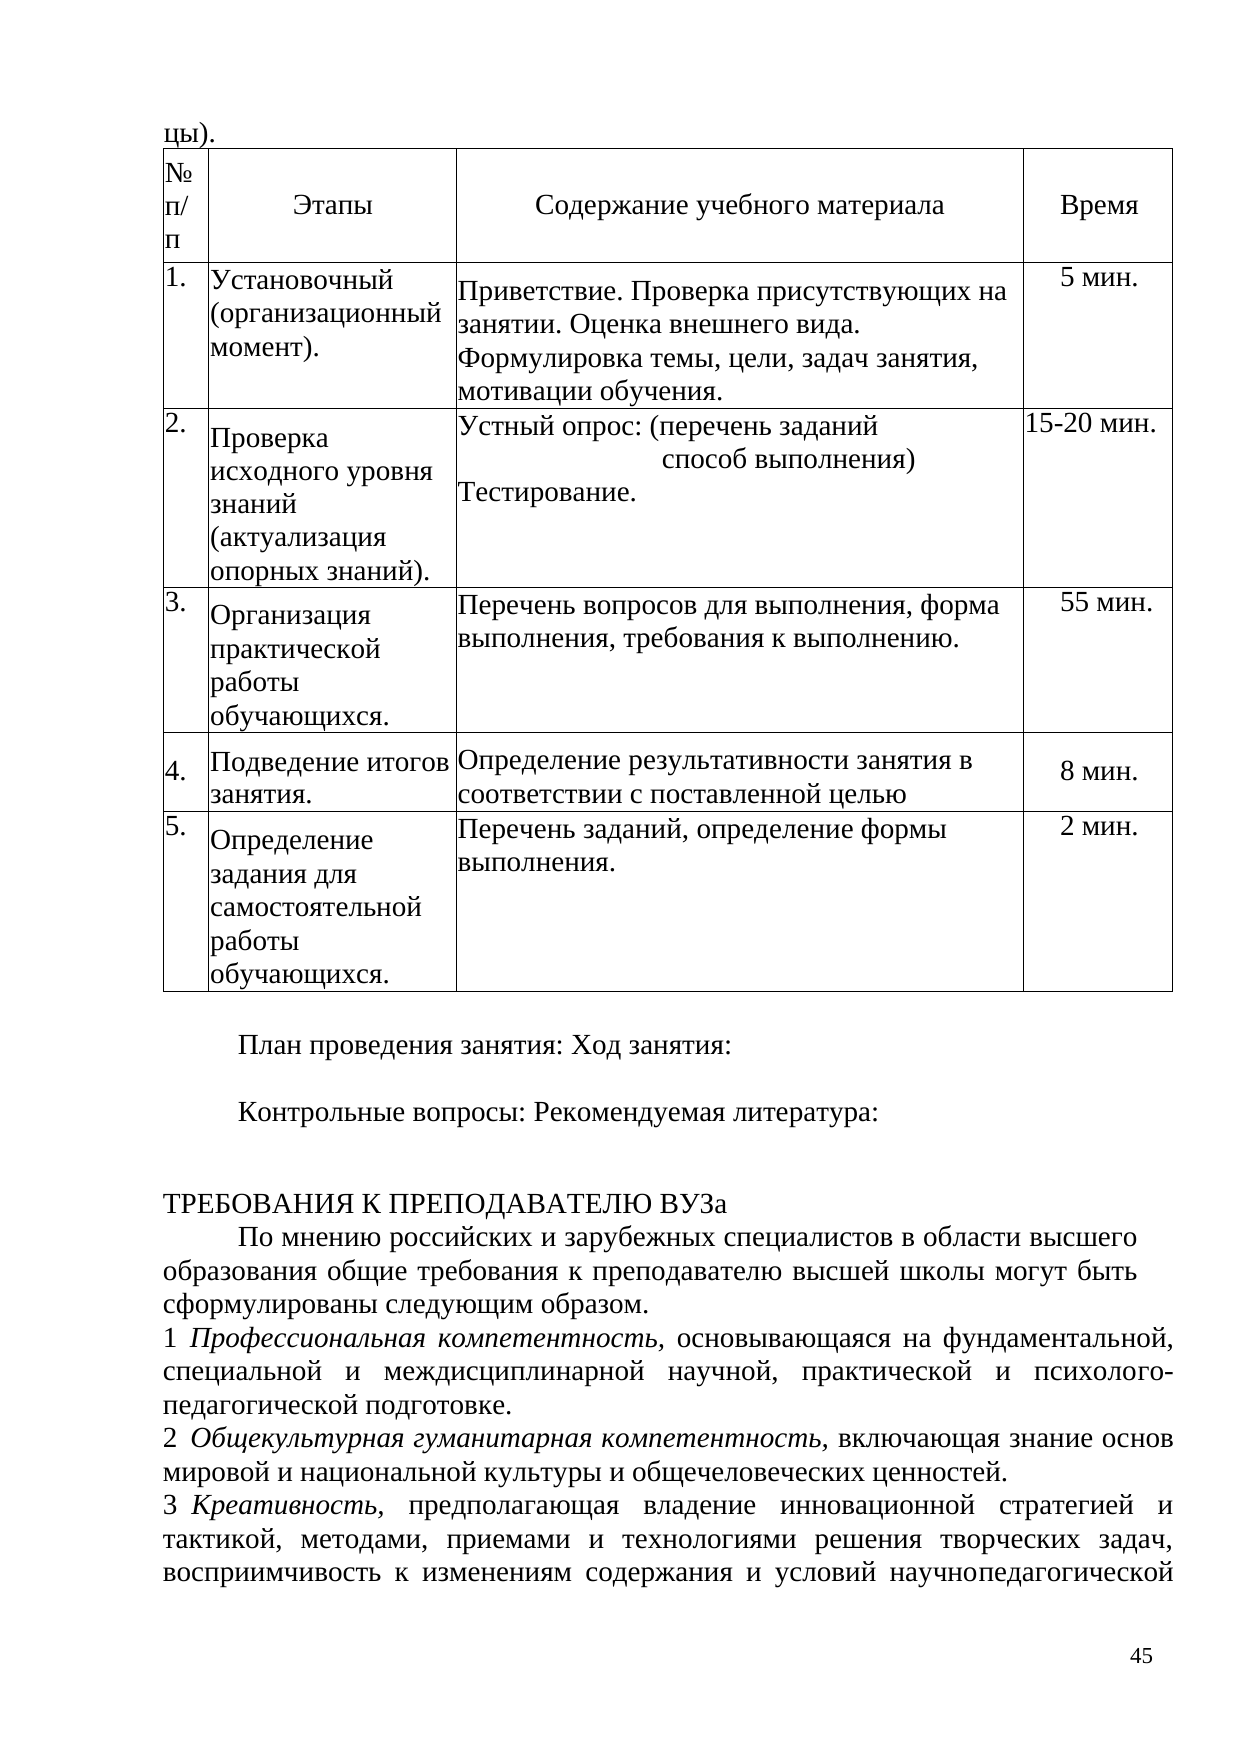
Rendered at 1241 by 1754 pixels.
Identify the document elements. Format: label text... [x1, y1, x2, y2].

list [163, 1488, 1174, 1588]
table_cell Перечень заданий, определение формы выполнения. [457, 812, 1023, 991]
table_cell 3. [164, 588, 208, 732]
table_cell 55 мин. [1024, 588, 1172, 732]
text цы). [163, 119, 1173, 148]
table_header № п/ п [164, 149, 208, 262]
table_header Этапы [209, 149, 456, 262]
table_cell Устный опрос: (перечень заданий способ выполнения) Тестирование. [457, 409, 1023, 587]
table_cell 5. [164, 812, 208, 991]
table_header Время [1024, 149, 1172, 262]
table_cell 4. [164, 733, 208, 811]
table_cell Подведение итогов занятия. [209, 733, 456, 811]
list Общекультурная гуманитарная компетентность, включающая знание основ мировой и национальной культуры и общечеловеческих ценностей. [163, 1421, 1174, 1488]
table_header Содержание учебного материала [457, 149, 1023, 262]
text План проведения занятия: Ход занятия: [238, 1001, 1174, 1068]
table_cell Перечень вопросов для выполнения, форма выполнения, требования к выполнению. [457, 588, 1023, 732]
table_cell Установочный (организационный момент). [209, 263, 456, 408]
table_cell Проверка исходного уровня знаний (актуализация опорных знаний). [209, 409, 456, 587]
table_cell Определение задания для самостоятельной работы обучающихся. [209, 812, 456, 991]
text ТРЕБОВАНИЯ К ПРЕПОДАВАТЕЛЮ ВУЗа [163, 1190, 1174, 1219]
table_cell Организация практической работы обучающихся. [209, 588, 456, 732]
table_cell 5 мин. [1024, 263, 1172, 408]
table_cell 1. [164, 263, 208, 408]
list Профессиональная компетентность, основывающаяся на фундаментальной, специальной и междисциплинарной научной, практической и психолого-педагогической подготовке. [163, 1320, 1174, 1421]
text Контрольные вопросы: Рекомендуемая литература: [238, 1068, 1174, 1135]
table_cell Приветствие. Проверка присутствующих на занятии. Оценка внешнего вида. Формулировка темы, цели, задач занятия, мотивации обучения. [457, 263, 1023, 408]
table_cell 2 мин. [1024, 812, 1172, 991]
table_cell Определение результативности занятия в соответствии с поставленной целью [457, 733, 1023, 811]
text По мнению российских и зарубежных специалистов в области высшего образования общие требования к преподавателю высшей школы могут быть сформулированы следующим образом. [163, 1219, 1138, 1320]
table_cell 2. [164, 409, 208, 587]
table_cell 15-20 мин. [1024, 409, 1172, 587]
table_cell 8 мин. [1024, 733, 1172, 811]
